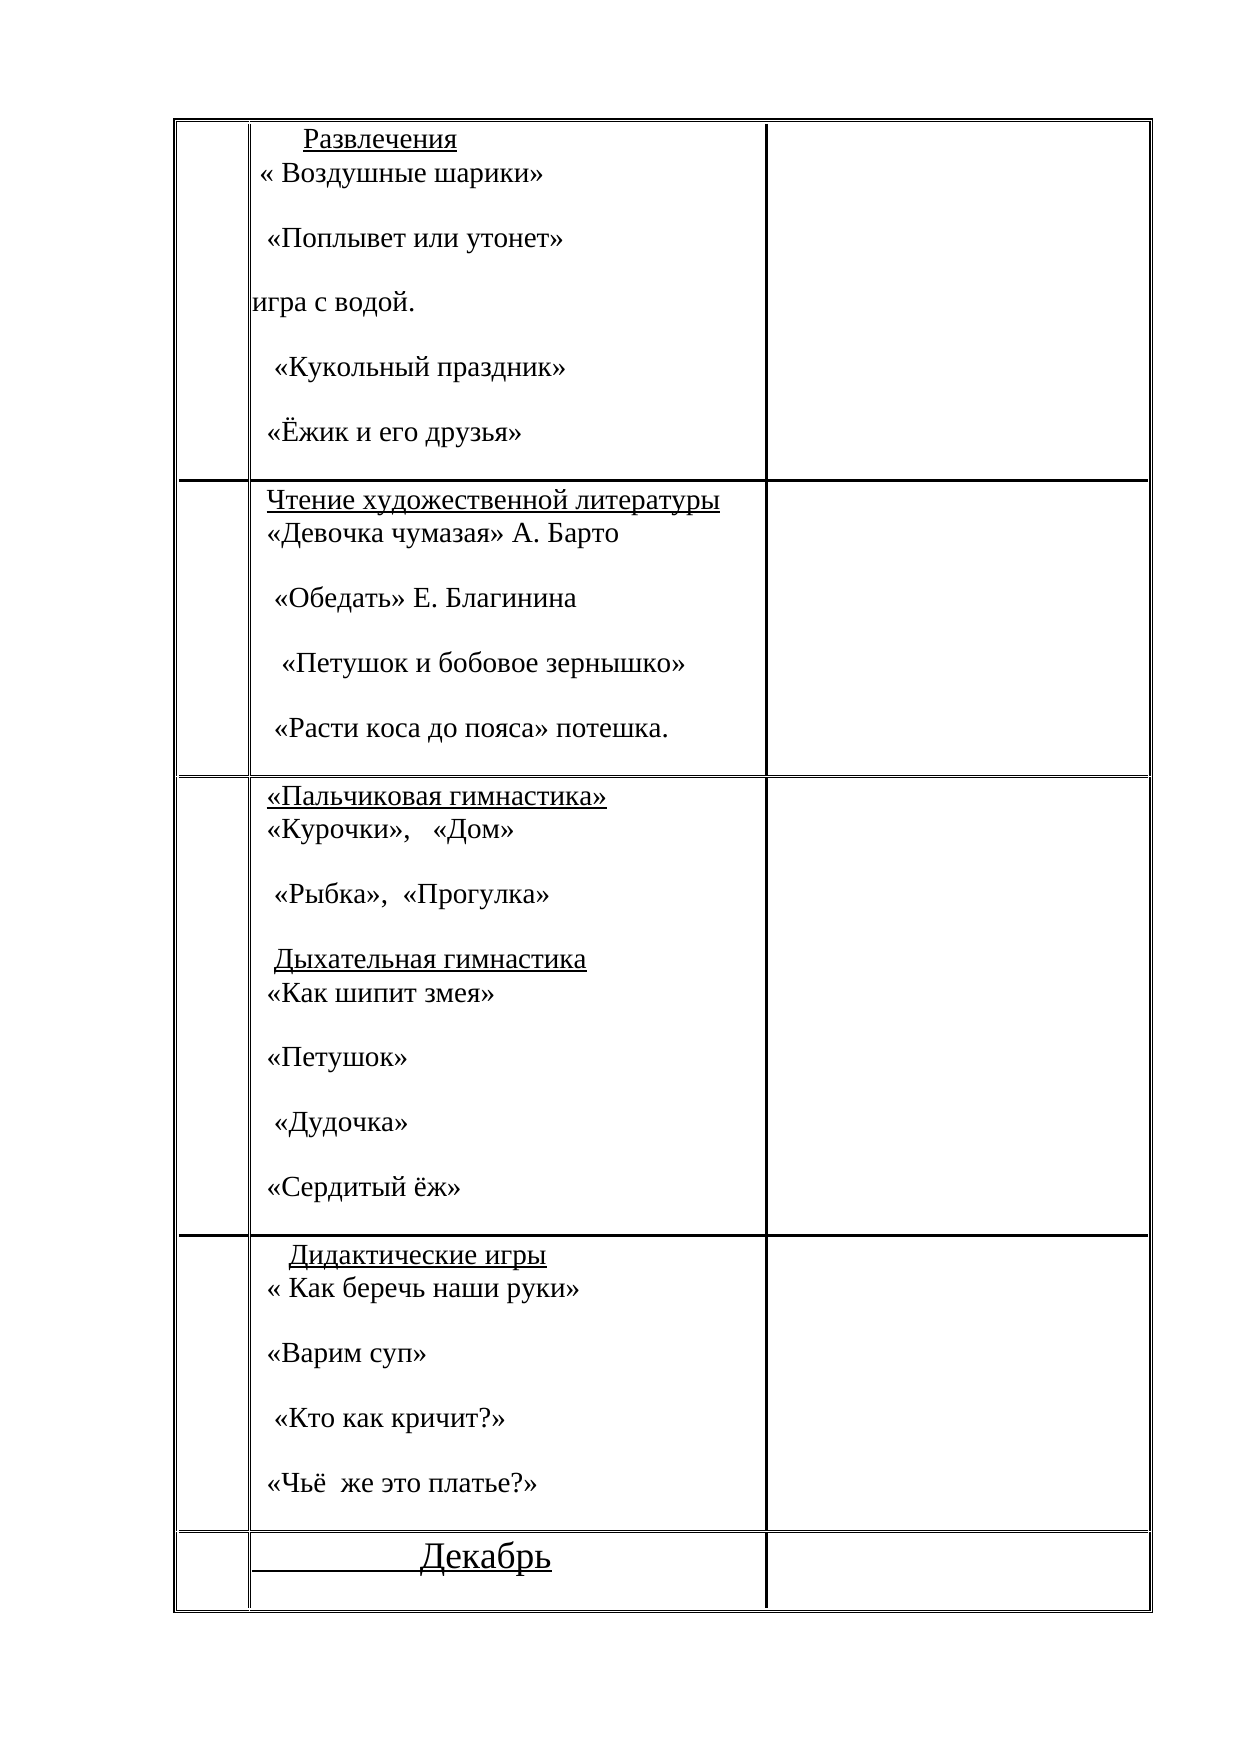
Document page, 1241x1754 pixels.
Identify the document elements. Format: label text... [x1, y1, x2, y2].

table_cell [766, 1530, 1151, 1610]
table_cell [766, 122, 1149, 479]
table_cell [177, 1234, 248, 1530]
table_cell [175, 1530, 249, 1610]
table_cell [177, 479, 248, 775]
table_cell Чтение художественной литературы «Девочка чумазая» А. Барто «Обедать» Е. Благинина «Петушок и бобовое зернышко» «Расти коса до пояса» потешка. [251, 482, 765, 775]
table_cell Развлечения « Воздушные шарики» «Поплывет или утонет» игра с водой. «Кукольный праздник» «Ёжик и его друзья» [250, 122, 766, 479]
table_cell Дидактические игры « Как беречь наши руки» «Варим суп» «Кто как кричит?» «Чьё же это платье?» [251, 1237, 765, 1530]
table_cell «Пальчиковая гимнастика» «Курочки», «Дом» «Рыбка», «Прогулка» Дыхательная гимнастика «Как шипит змея» «Петушок» «Дудочка» «Сердитый ёж» [251, 778, 765, 1234]
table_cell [250, 1533, 766, 1610]
table_cell [768, 1234, 1149, 1530]
table_cell [766, 775, 1151, 1234]
table_cell [175, 775, 249, 1234]
table_cell [768, 479, 1149, 775]
table_cell [177, 122, 249, 479]
